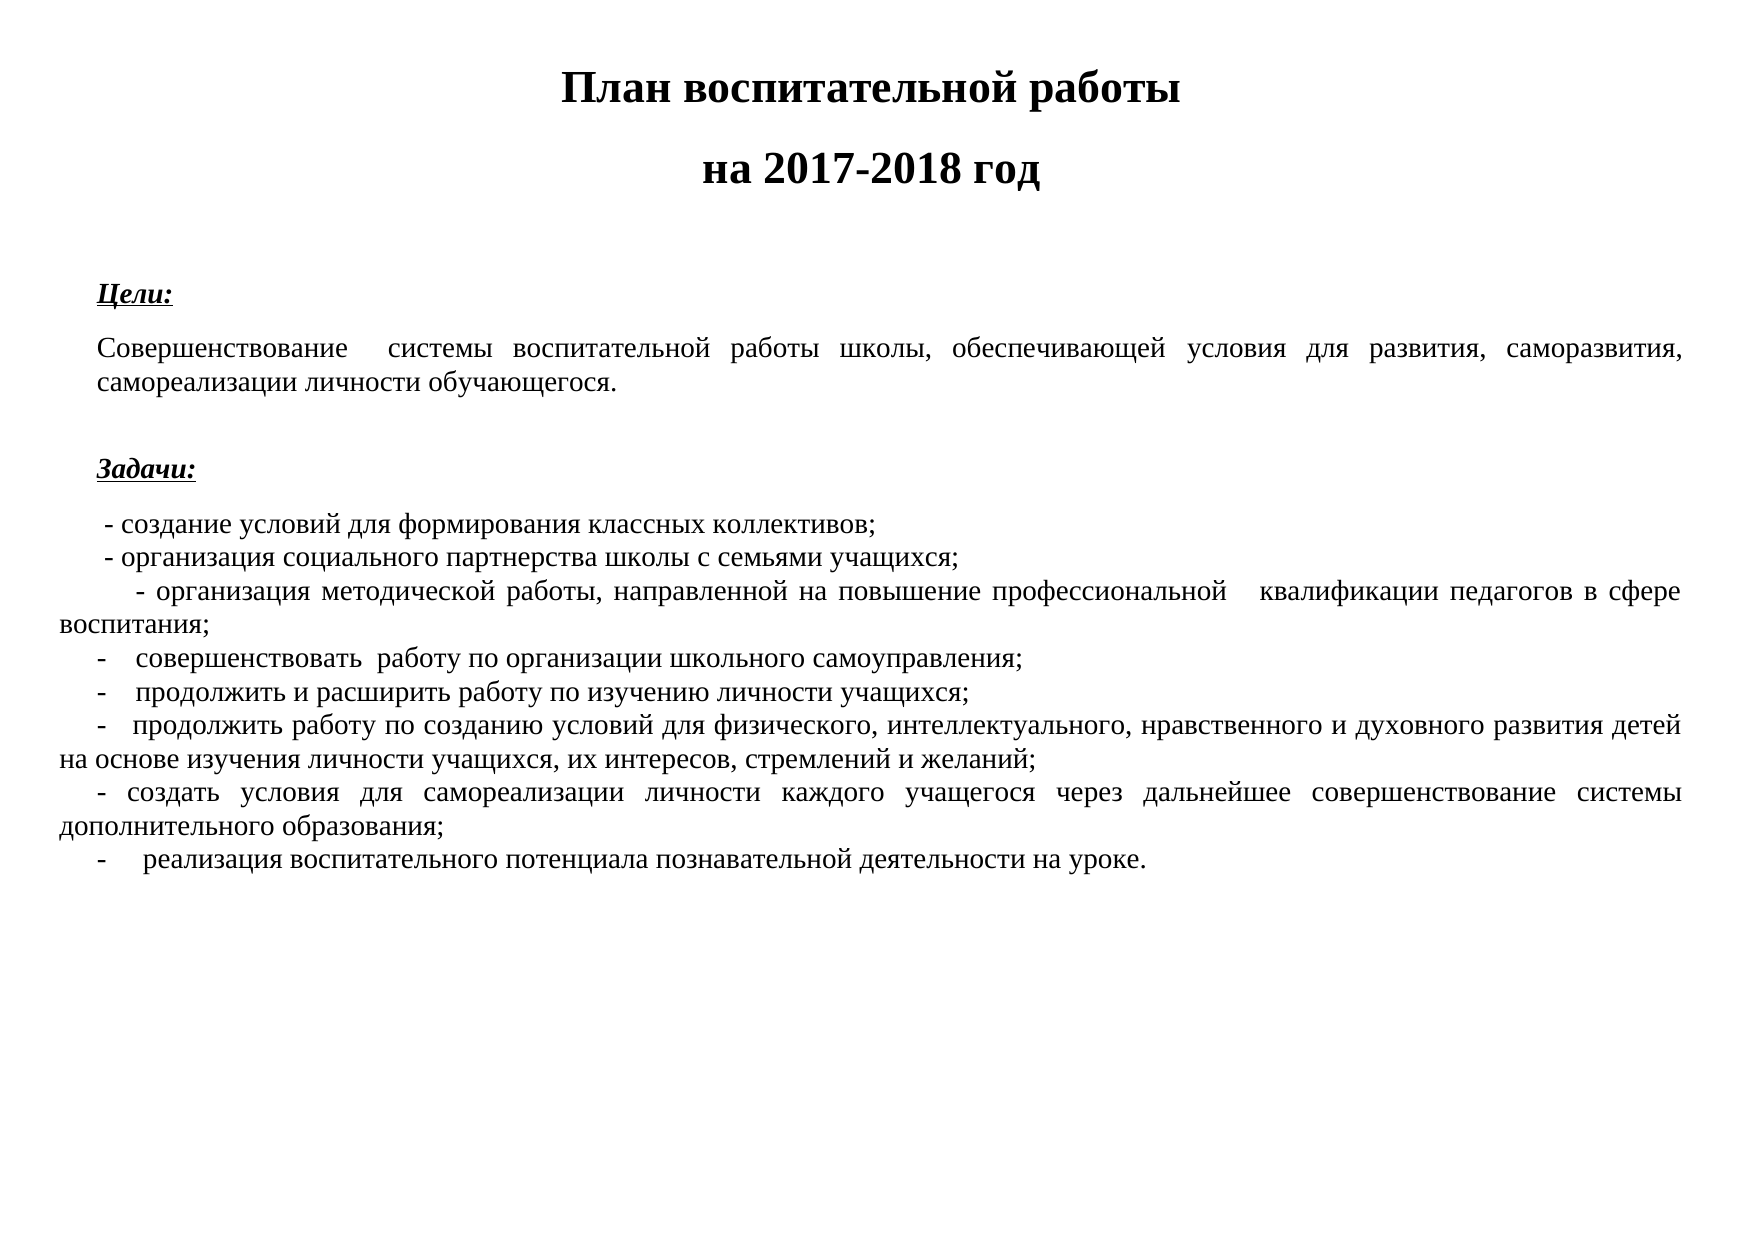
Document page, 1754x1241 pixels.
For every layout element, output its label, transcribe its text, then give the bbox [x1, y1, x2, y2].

text - создание условий для формирования классных коллективов; [59, 506, 1683, 539]
text - организация методической работы, направленной на повышение профессиональной квалификации педагогов в сфере воспитания; [59, 573, 1683, 640]
text Задачи: [59, 452, 1683, 485]
list Совершенствование системы воспитательной работы школы, обеспечивающей условия для развития, саморазвития, самореализации личности обучающегося. [97, 330, 1683, 397]
text - организация социального партнерства школы с семьями учащихся; [59, 539, 1683, 573]
text на 2017-2018 год [59, 141, 1683, 193]
text Цели: [59, 276, 1683, 309]
list - создать условия для самореализации личности каждого учащегося через дальнейшее совершенствование системы дополнительного образования; [59, 774, 1683, 841]
text План воспитательной работы [59, 59, 1683, 112]
list - реализация воспитательного потенциала познавательной деятельности на уроке. [59, 841, 1683, 875]
list - совершенствовать работу по организации школьного самоуправления; [59, 640, 1683, 674]
list - продолжить и расширить работу по изучению личности учащихся; [59, 674, 1683, 707]
list - продолжить работу по созданию условий для физического, интеллектуального, нравственного и духовного развития детей на основе изучения личности учащихся, их интересов, стремлений и желаний; [59, 707, 1683, 774]
